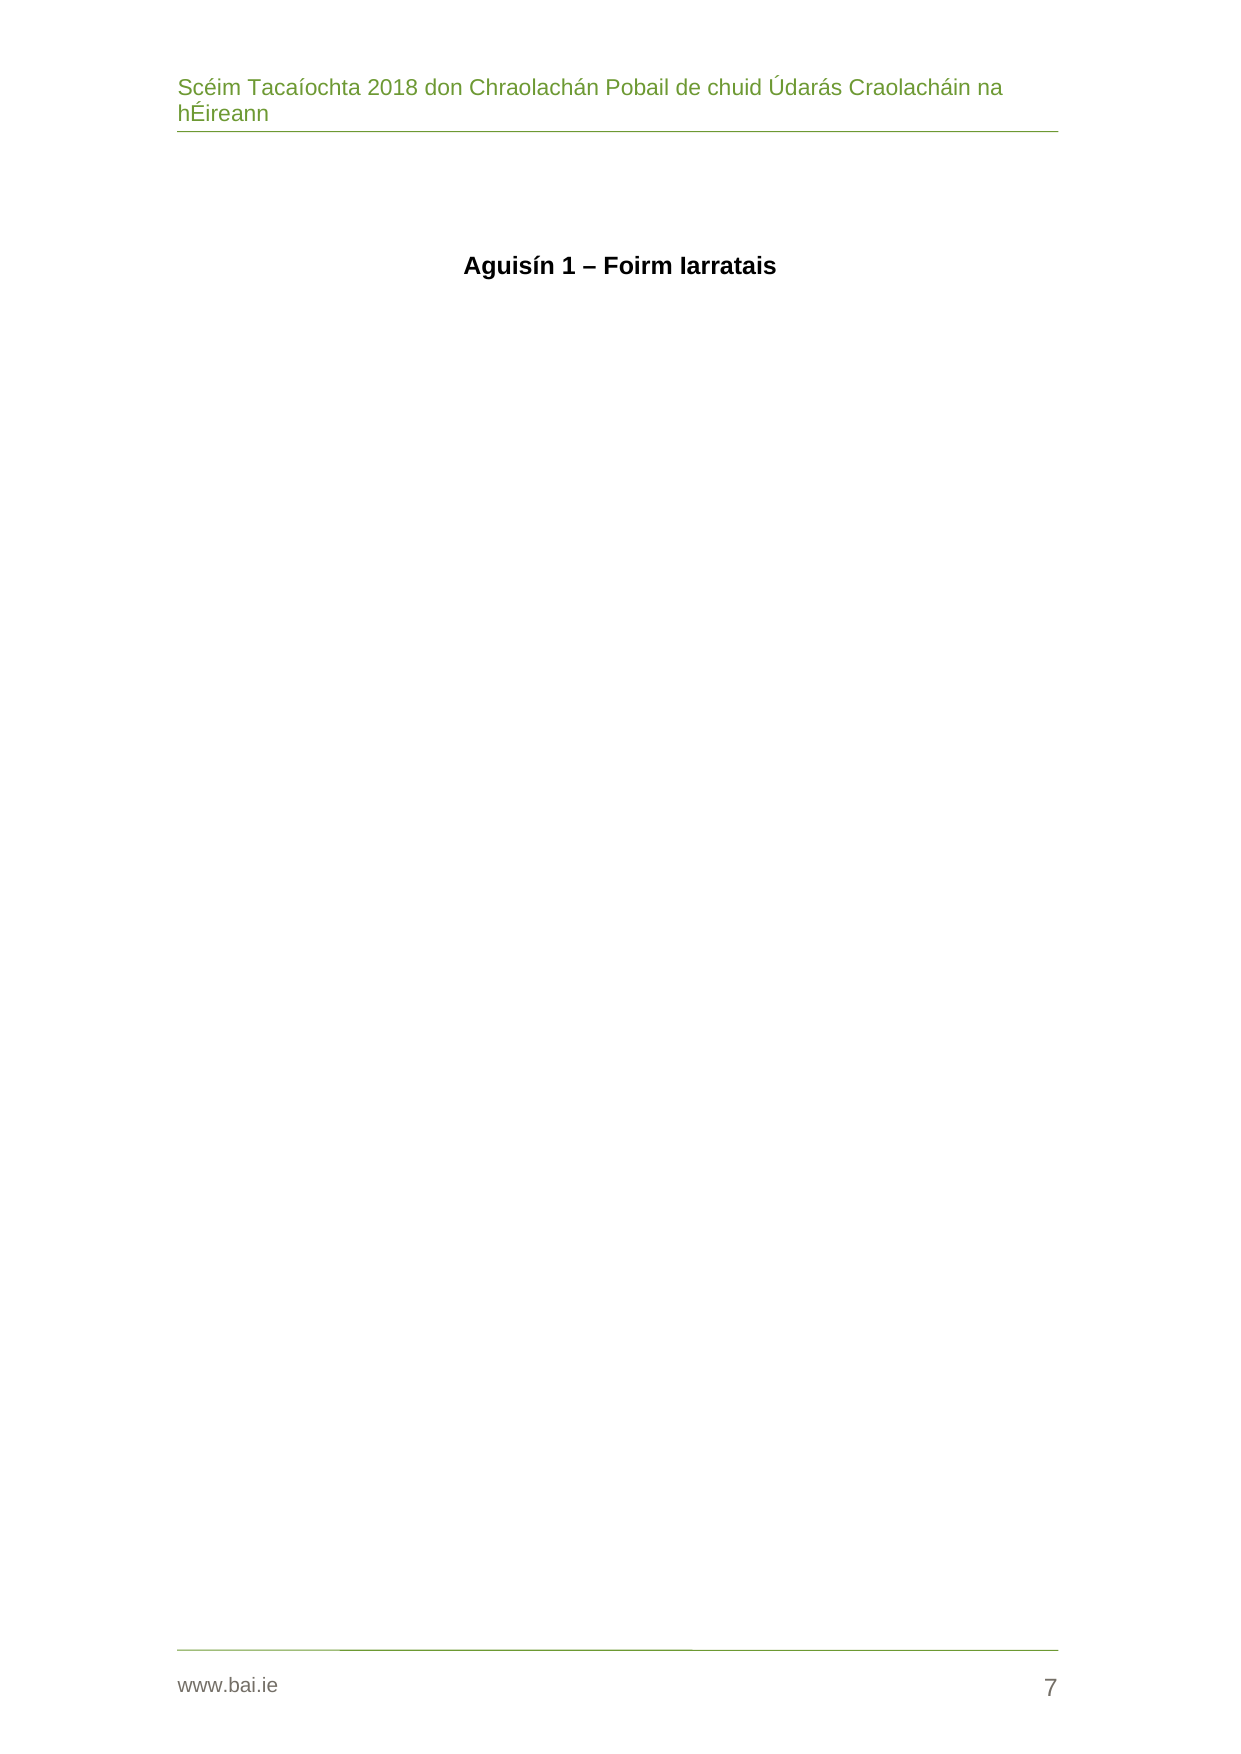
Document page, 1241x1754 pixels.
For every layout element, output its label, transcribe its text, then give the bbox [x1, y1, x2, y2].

text Aguisín 1 – Foirm Iarratais [177, 249, 1063, 281]
